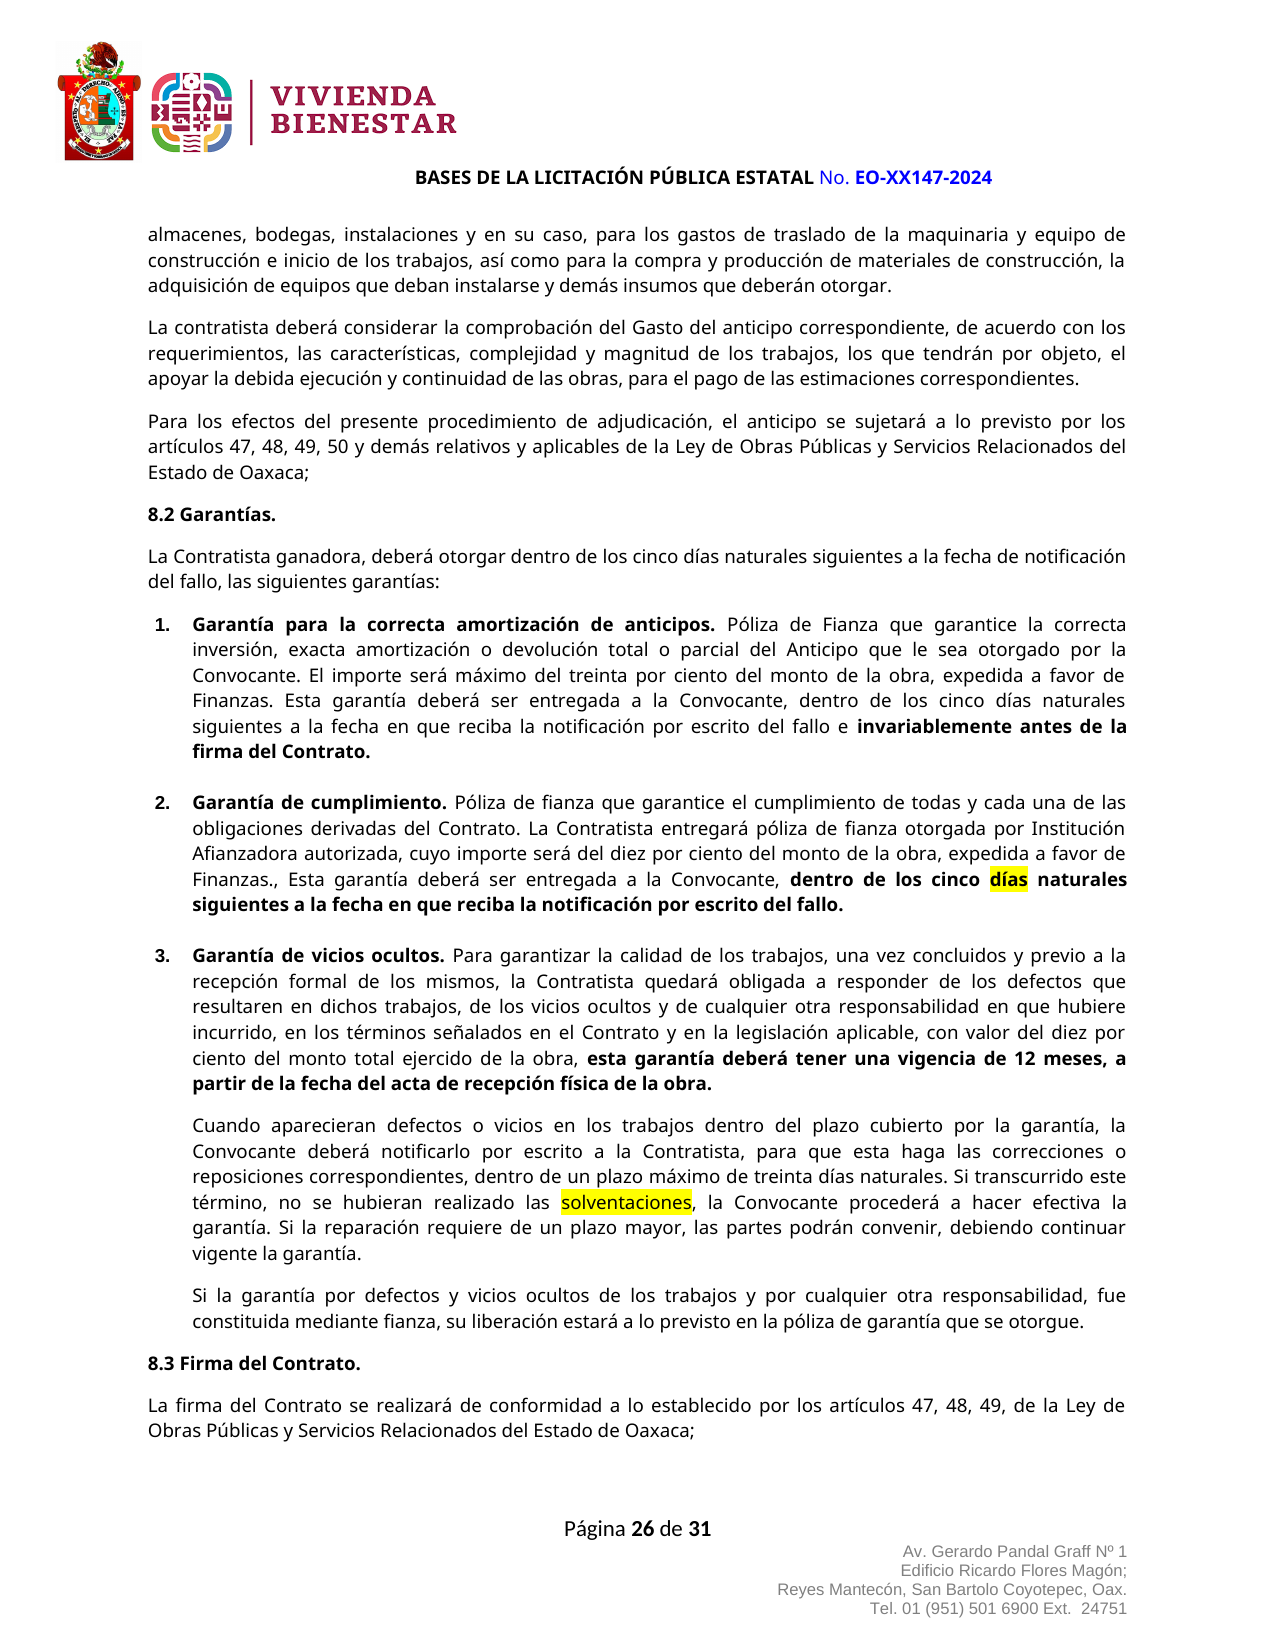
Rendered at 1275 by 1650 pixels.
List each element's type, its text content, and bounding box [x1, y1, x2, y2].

text La firma del Contrato se realizará de conformidad a lo establecido por los artículos 47, 48, 49, de la Ley de Obras Públicas y Servicios Relacionados del Estado de Oaxaca; [148, 1392, 1127, 1443]
list Garantía de cumplimiento. Póliza de fianza que garantice el cumplimiento de todas y cada una de las obligaciones derivadas del Contrato. La Contratista entregará póliza de fianza otorgada por Institución Afianzadora autorizada, cuyo importe será del diez por ciento del monto de la obra, expedida a favor de Finanzas., Esta garantía deberá ser entregada a la Convocante, dentro de los cinco días naturales siguientes a la fecha en que reciba la notificación por escrito del fallo. [154, 790, 1127, 917]
text Si la garantía por defectos y vicios ocultos de los trabajos y por cualquier otra responsabilidad, fue constituida mediante fianza, su liberación estará a lo previsto en la póliza de garantía que se otorgue. [192, 1282, 1127, 1333]
picture [55, 41, 143, 163]
picture [147, 64, 473, 161]
text La Contratista ganadora, deberá otorgar dentro de los cinco días naturales siguientes a la fecha de notificación del fallo, las siguientes garantías: [148, 543, 1127, 594]
text Para los efectos del presente procedimiento de adjudicación, el anticipo se sujetará a lo previsto por los artículos 47, 48, 49, 50 y demás relativos y aplicables de la Ley de Obras Públicas y Servicios Relacionados del Estado de Oaxaca; [148, 408, 1127, 484]
text 8.3 Firma del Contrato. [148, 1350, 1127, 1376]
list Garantía de vicios ocultos. Para garantizar la calidad de los trabajos, una vez concluidos y previo a la recepción formal de los mismos, la Contratista quedará obligada a responder de los defectos que resultaren en dichos trabajos, de los vicios ocultos y de cualquier otra responsabilidad en que hubiere incurrido, en los términos señalados en el Contrato y en la legislación aplicable, con valor del diez por ciento del monto total ejercido de la obra, esta garantía deberá tener una vigencia de 12 meses, a partir de la fecha del acta de recepción física de la obra. [154, 943, 1127, 1096]
text 8.2 Garantías. [148, 501, 1127, 527]
text La contratista deberá considerar la comprobación del Gasto del anticipo correspondiente, de acuerdo con los requerimientos, las características, complejidad y magnitud de los trabajos, los que tendrán por objeto, el apoyar la debida ejecución y continuidad de las obras, para el pago de las estimaciones correspondientes. [148, 315, 1127, 391]
list Garantía para la correcta amortización de anticipos. Póliza de Fianza que garantice la correcta inversión, exacta amortización o devolución total o parcial del Anticipo que le sea otorgado por la Convocante. El importe será máximo del treinta por ciento del monto de la obra, expedida a favor de Finanzas. Esta garantía deberá ser entregada a la Convocante, dentro de los cinco días naturales siguientes a la fecha en que reciba la notificación por escrito del fallo e invariablemente antes de la firma del Contrato. [154, 611, 1127, 764]
text Cuando aparecieran defectos o vicios en los trabajos dentro del plazo cubierto por la garantía, la Convocante deberá notificarlo por escrito a la Contratista, para que esta haga las correcciones o reposiciones correspondientes, dentro de un plazo máximo de treinta días naturales. Si transcurrido este término, no se hubieran realizado las solventaciones, la Convocante procederá a hacer efectiva la garantía. Si la reparación requiere de un plazo mayor, las partes podrán convenir, debiendo continuar vigente la garantía. [192, 1113, 1127, 1266]
